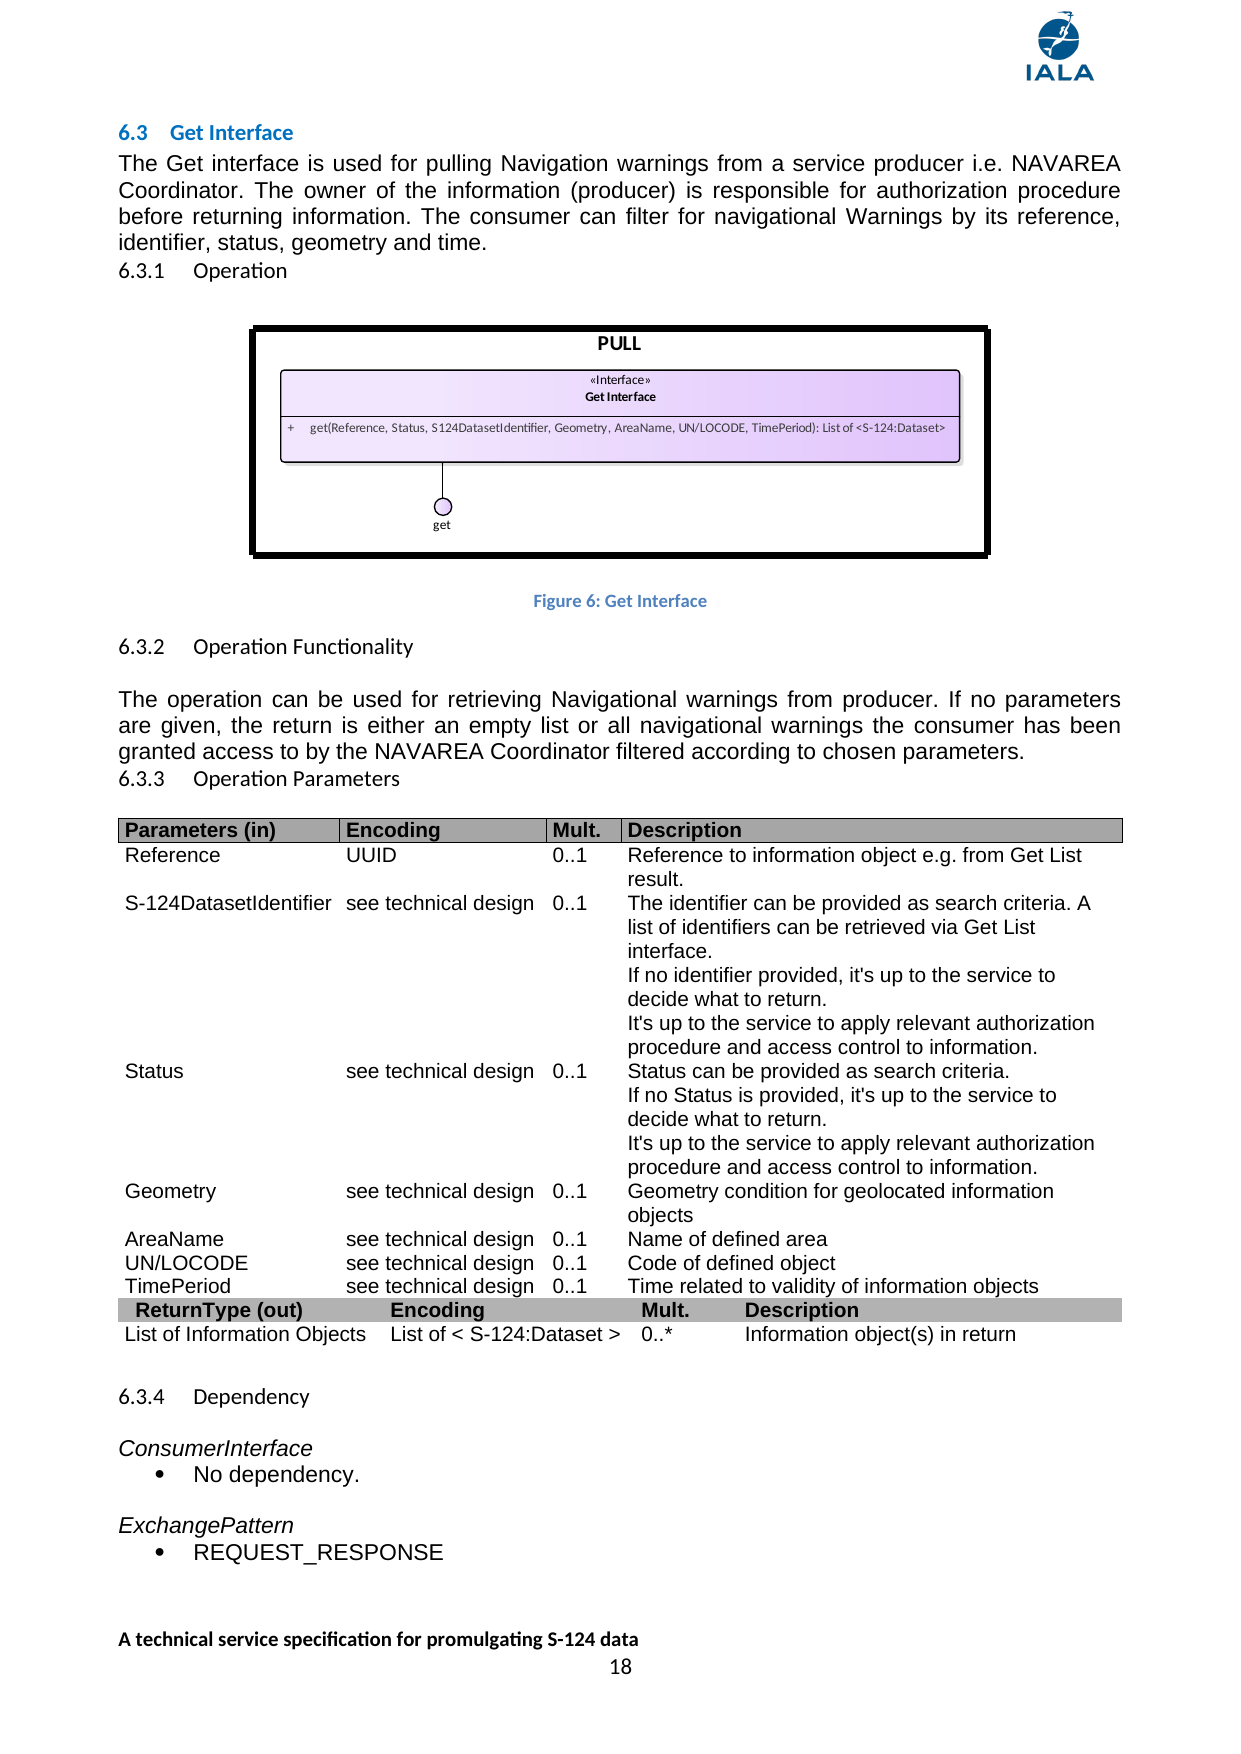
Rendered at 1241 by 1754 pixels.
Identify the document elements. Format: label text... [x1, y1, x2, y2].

table_cell see technical design [340, 891, 546, 1059]
table_cell Status can be provided as search criteria. If no Status is provided, it's up to the service to decide what to return. It's up to the service to apply relevant authorization procedure and access control to information. [621, 1059, 1122, 1178]
table_cell 0..1 [546, 1179, 621, 1226]
table_header Encoding [340, 819, 546, 842]
table_cell TimePeriod [118, 1274, 339, 1298]
table_cell S-124DatasetIdentifier [118, 891, 339, 1059]
table_cell UN/LOCODE [118, 1250, 339, 1274]
table_cell List of < S-124:Dataset > [384, 1322, 635, 1346]
subtitle Dependency [118, 1382, 1122, 1410]
table_cell see technical design [340, 1179, 546, 1226]
table_cell Time related to validity of information objects [621, 1274, 1122, 1298]
table_cell Code of defined object [621, 1250, 1122, 1274]
table_cell List of Information Objects [118, 1322, 384, 1346]
table_cell see technical design [340, 1226, 546, 1250]
table_header Parameters (in) [119, 819, 339, 842]
list No dependency. [156, 1461, 1122, 1488]
table_cell Name of defined area [621, 1226, 1122, 1250]
subtitle Operation [118, 256, 1122, 284]
table_cell Information object(s) in return [738, 1322, 1122, 1346]
table_cell 0..1 [546, 1226, 621, 1250]
table_cell 0..* [635, 1322, 738, 1346]
table_header ReturnType (out) [118, 1298, 384, 1322]
table_cell 0..1 [546, 891, 621, 1059]
table_cell Reference [118, 843, 339, 891]
table_header Encoding [384, 1298, 635, 1322]
table_header Description [622, 819, 1122, 842]
table_cell 0..1 [546, 1059, 621, 1178]
table_header Mult. [635, 1298, 738, 1322]
table_cell Reference to information object e.g. from Get List result. [621, 843, 1122, 891]
subtitle Get Interface [118, 118, 1122, 146]
table_cell UUID [340, 843, 546, 891]
table_cell see technical design [340, 1250, 546, 1274]
table_cell Geometry condition for geolocated information objects [621, 1179, 1122, 1226]
table_cell see technical design [340, 1059, 546, 1178]
text The Get interface is used for pulling Navigation warnings from a service producer i.e. NAVAREA Coordinator. The owner of the information (producer) is responsible for authorization procedure before returning information. The consumer can filter for navigational Warnings by its reference, identifier, status, geometry and time. [118, 150, 1122, 256]
subtitle Operation Parameters [118, 764, 1122, 793]
table_cell 0..1 [546, 1250, 621, 1274]
table_cell see technical design [340, 1274, 546, 1298]
table_cell 0..1 [546, 843, 621, 891]
table_cell Status [118, 1059, 339, 1178]
picture [1011, 3, 1106, 96]
text Figure 6: Get Interface [118, 589, 1122, 612]
subtitle Operation Functionality [118, 632, 1122, 661]
list REQUEST_RESPONSE [156, 1539, 1122, 1565]
table_cell The identifier can be provided as search criteria. A list of identifiers can be retrieved via Get List interface. If no identifier provided, it's up to the service to decide what to return. It's up to the service to apply relevant authorization procedure and access control to information. [621, 891, 1122, 1059]
text The operation can be used for retrieving Navigational warnings from producer. If no parameters are given, the return is either an empty list or all navigational warnings the consumer has been granted access to by the NAVAREA Coordinator filtered according to chosen parameters. [118, 686, 1122, 764]
text ExchangePattern [118, 1512, 1122, 1539]
text ConsumerInterface [118, 1435, 1122, 1461]
table_cell Geometry [118, 1179, 339, 1226]
table_cell AreaName [118, 1226, 339, 1250]
table_header Mult. [547, 819, 621, 842]
table_header Description [738, 1298, 1122, 1322]
table_cell 0..1 [546, 1274, 621, 1298]
